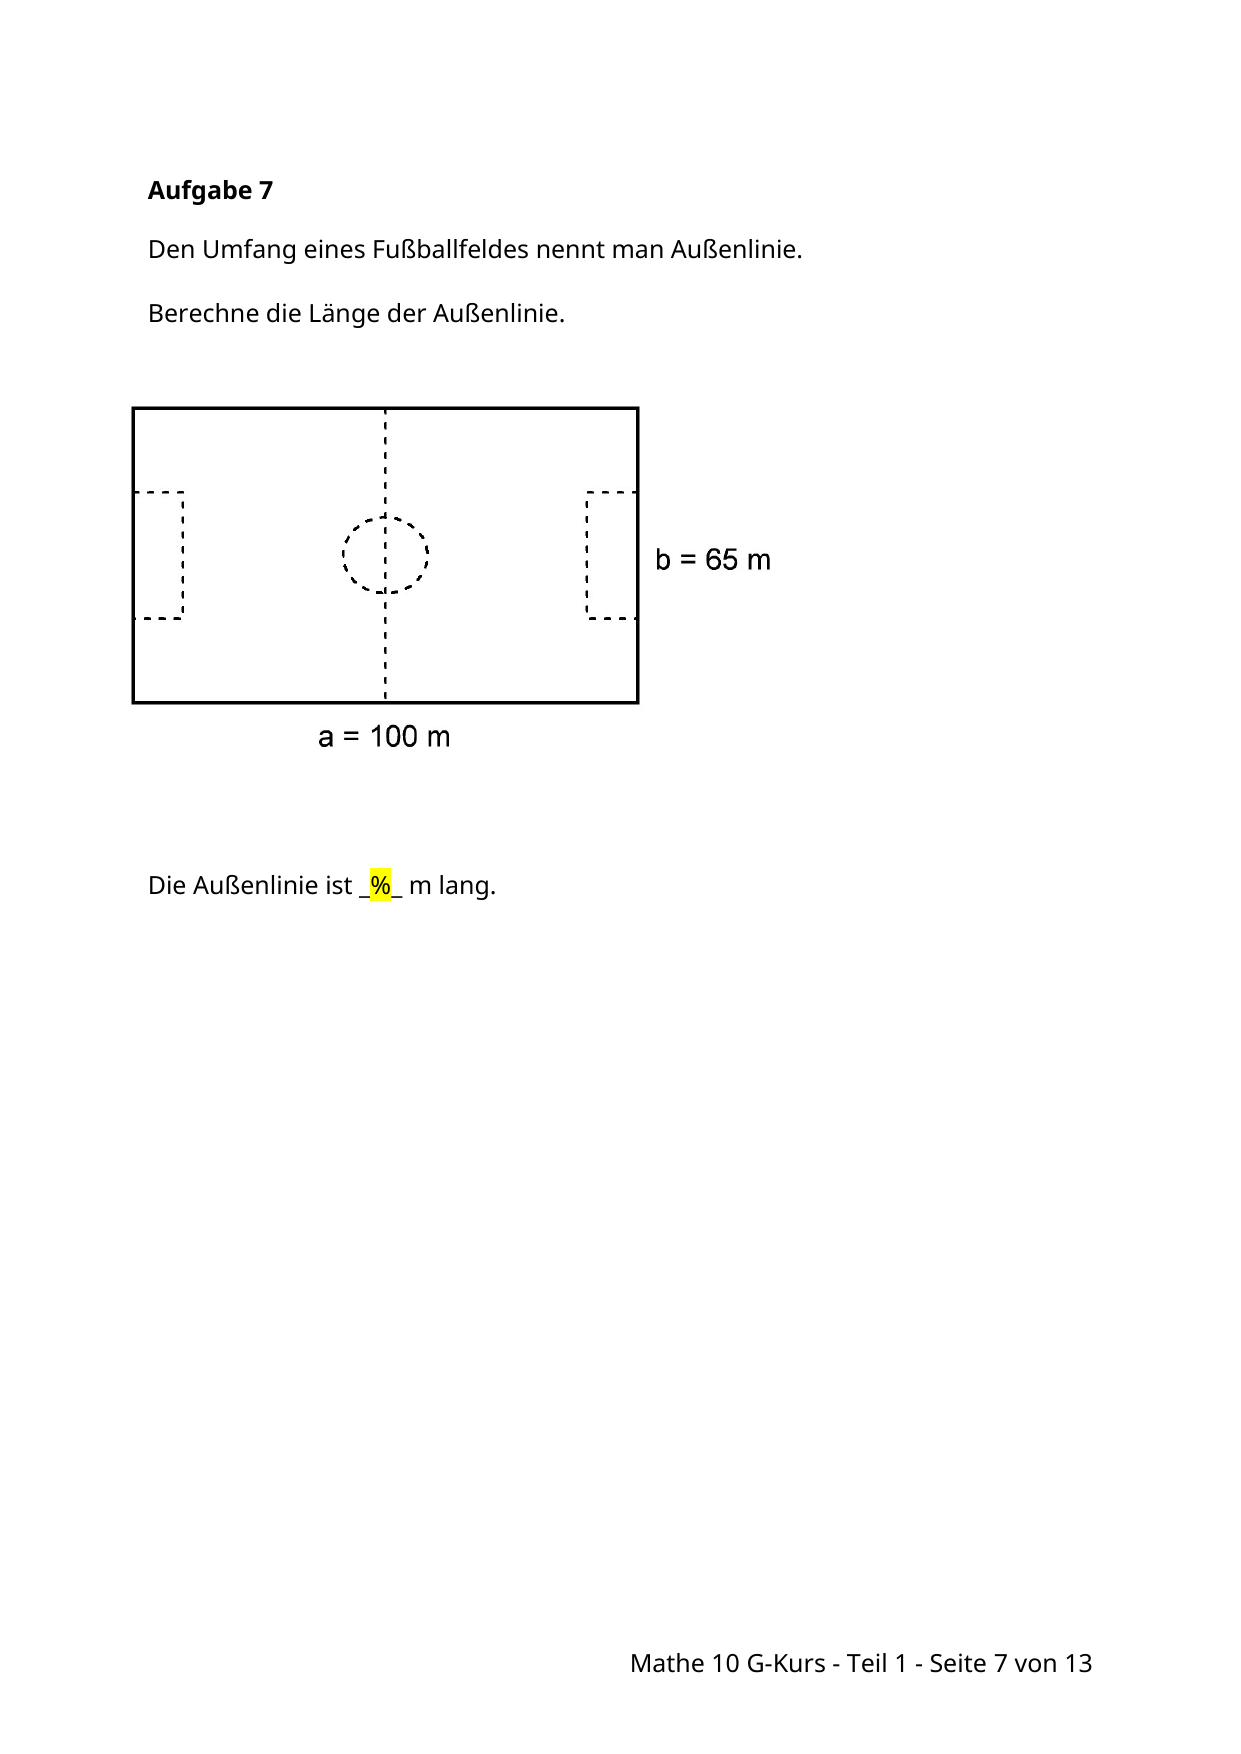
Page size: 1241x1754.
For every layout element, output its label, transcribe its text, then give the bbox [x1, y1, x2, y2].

text Den Umfang eines Fußballfeldes nennt man Außenlinie. [148, 232, 1093, 266]
picture [97, 372, 783, 761]
text Die Außenlinie ist _%_ m lang. [148, 867, 1093, 901]
text Berechne die Länge der Außenlinie. [148, 296, 1093, 329]
subtitle Aufgabe 7 [148, 173, 1093, 207]
